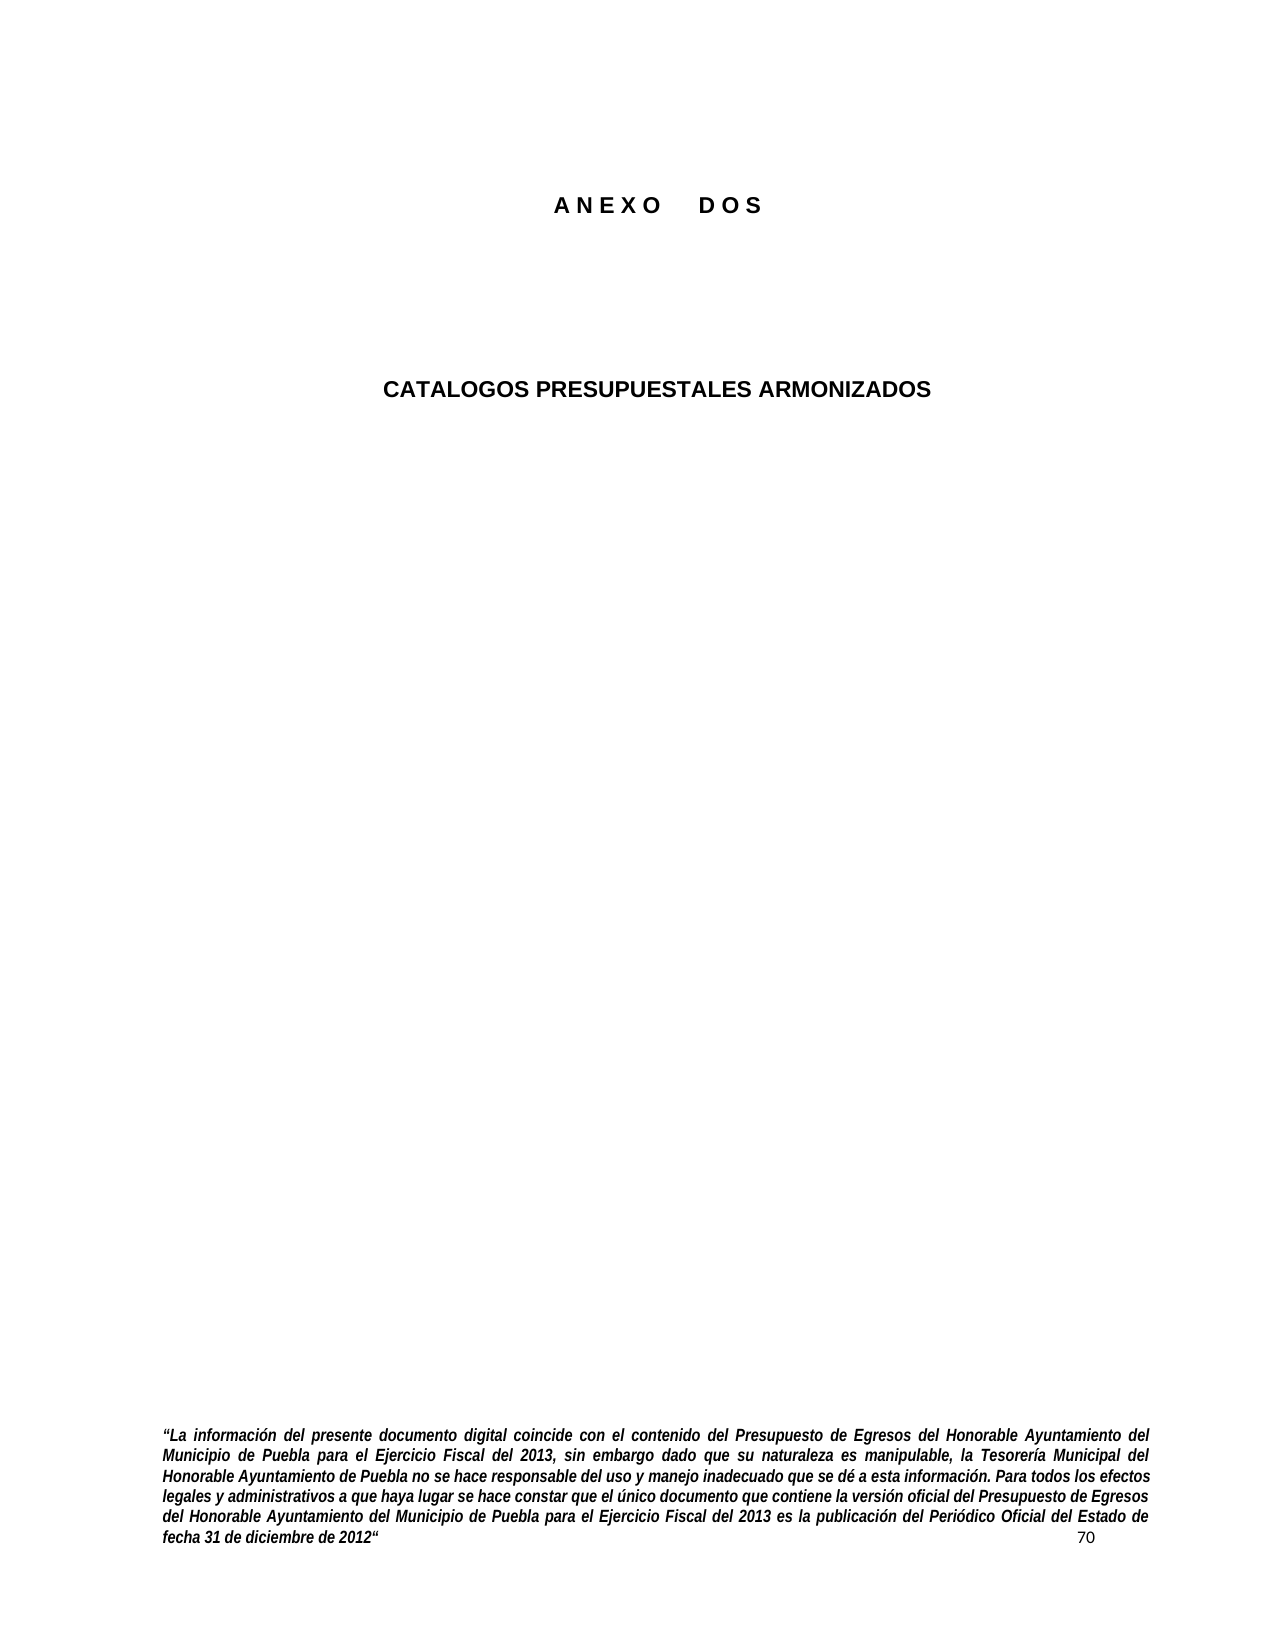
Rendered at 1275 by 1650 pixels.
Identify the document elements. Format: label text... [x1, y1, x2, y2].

text CATALOGOS PRESUPUESTALES ARMONIZADOS [162, 376, 1152, 403]
text A N E X O D O S [162, 192, 1152, 218]
